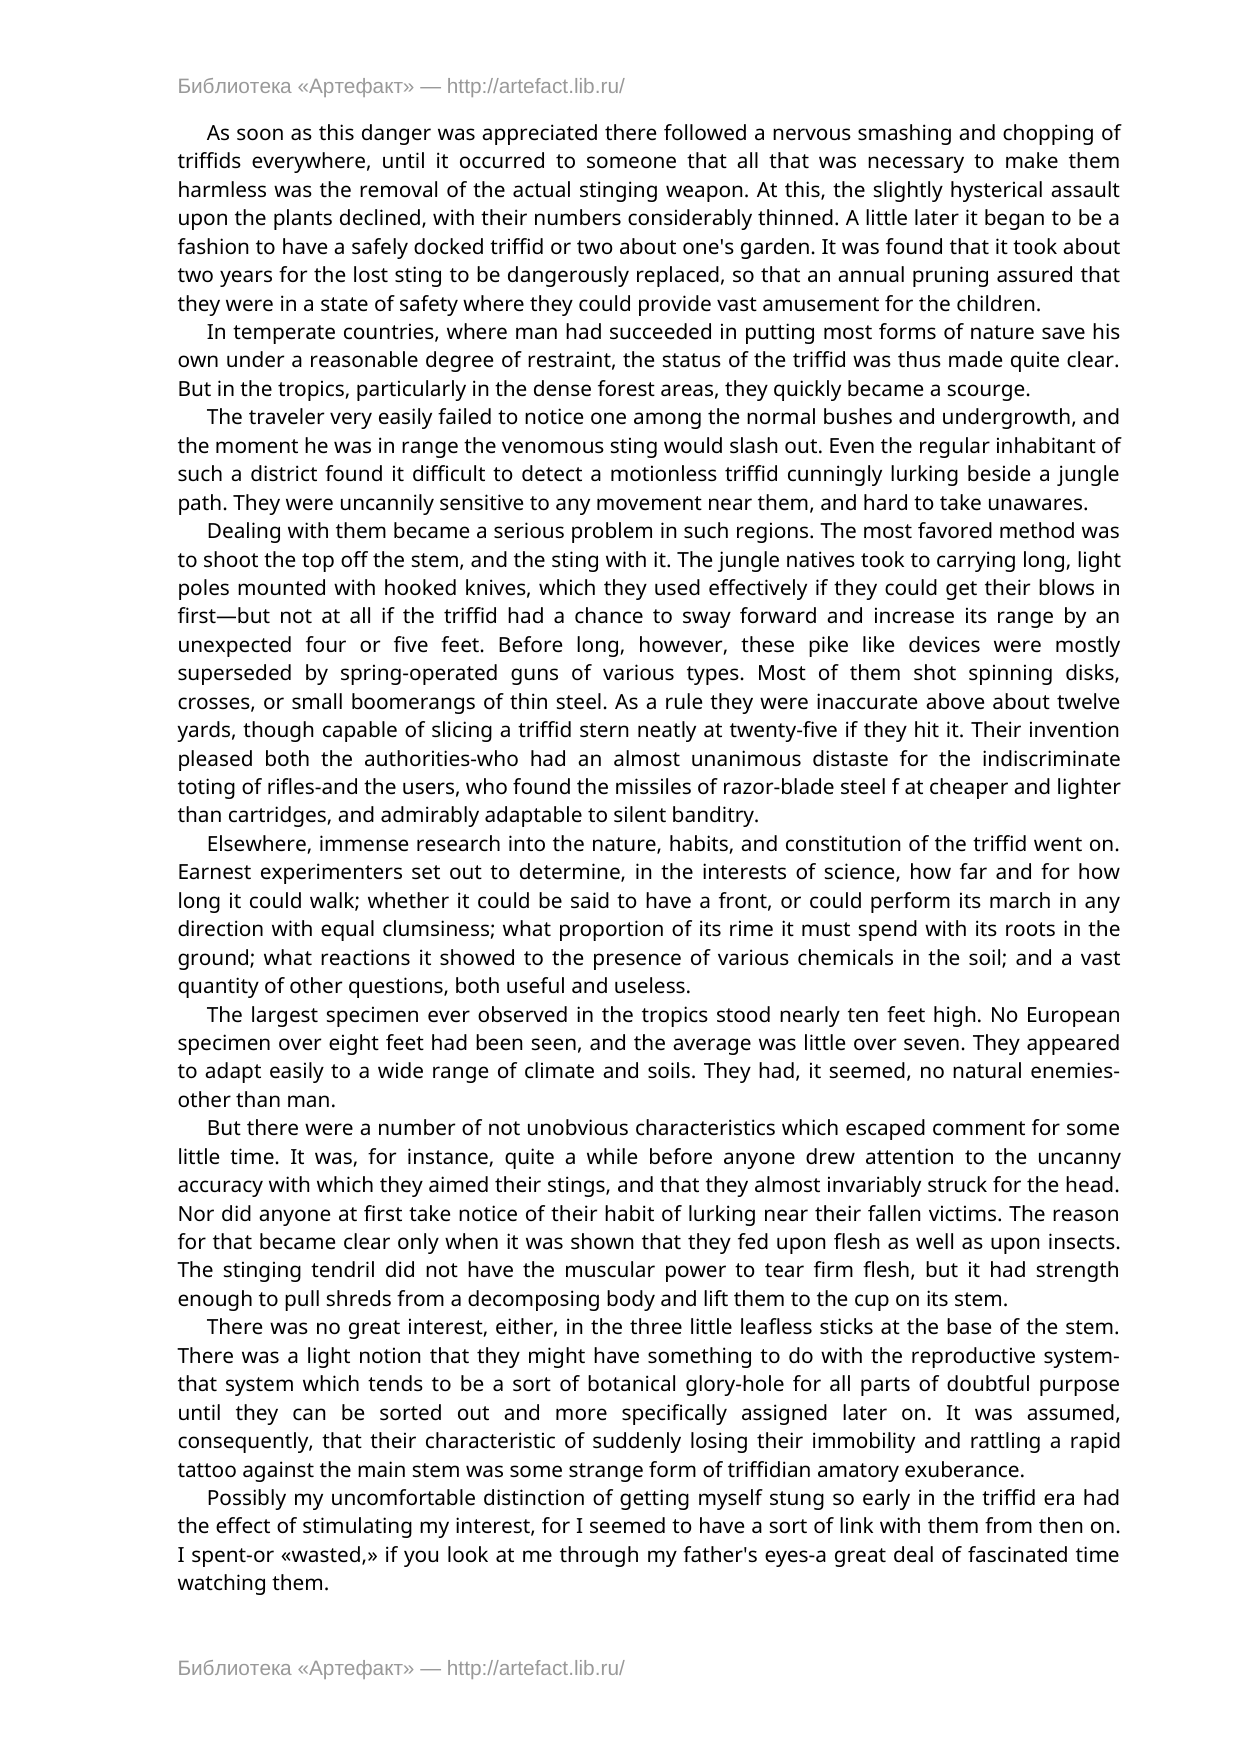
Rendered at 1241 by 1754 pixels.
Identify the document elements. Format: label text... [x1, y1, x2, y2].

text The traveler very easily failed to notice one among the normal bushes and undergrowth, and the moment he was in range the venomous sting would slash out. Even the regular inhabitant of such a district found it difficult to detect a motionless triffid cunningly lurking beside a jungle path. They were uncannily sensitive to any movement near them, and hard to take unawares. [177, 402, 1122, 516]
text Dealing with them became a serious problem in such regions. The most favored method was to shoot the top off the stem, and the sting with it. The jungle natives took to carrying long, light poles mounted with hooked knives, which they used effectively if they could get their blows in first—but not at all if the triffid had a chance to sway forward and increase its range by an unexpected four or five feet. Before long, however, these pike like devices were mostly superseded by spring-operated guns of various types. Most of them shot spinning disks, crosses, or small boomerangs of thin steel. As a rule they were inaccurate above about twelve yards, though capable of slicing a triffid stern neatly at twenty-five if they hit it. Their invention pleased both the authorities-who had an almost unanimous distaste for the indiscriminate toting of rifles-and the users, who found the missiles of razor-blade steel f at cheaper and lighter than cartridges, and admirably adaptable to silent banditry. [177, 516, 1122, 829]
text The largest specimen ever observed in the tropics stood nearly ten feet high. No European specimen over eight feet had been seen, and the average was little over seven. They appeared to adapt easily to a wide range of climate and soils. They had, it seemed, no natural enemies-other than man. [177, 1000, 1122, 1113]
text In temperate countries, where man had succeeded in putting most forms of nature save his own under a reasonable degree of restraint, the status of the triffid was thus made quite clear. But in the tropics, particularly in the dense forest areas, they quickly became a scourge. [177, 317, 1122, 402]
text Elsewhere, immense research into the nature, habits, and constitution of the triffid went on. Earnest experimenters set out to determine, in the interests of science, how far and for how long it could walk; whether it could be said to have a front, or could perform its march in any direction with equal clumsiness; what proportion of its rime it must spend with its roots in the ground; what reactions it showed to the presence of various chemicals in the soil; and a vast quantity of other questions, both useful and useless. [177, 829, 1122, 1000]
text But there were a number of not unobvious characteristics which escaped comment for some little time. It was, for instance, quite a while before anyone drew attention to the uncanny accuracy with which they aimed their stings, and that they almost invariably struck for the head. Nor did anyone at first take notice of their habit of lurking near their fallen victims. The reason for that became clear only when it was shown that they fed upon flesh as well as upon insects. The stinging tendril did not have the muscular power to tear firm flesh, but it had strength enough to pull shreds from a decomposing body and lift them to the cup on its stem. [177, 1113, 1122, 1312]
text There was no great interest, either, in the three little leafless sticks at the base of the stem. There was a light notion that they might have something to do with the reproductive system-that system which tends to be a sort of botanical glory-hole for all parts of doubtful purpose until they can be sorted out and more specifically assigned later on. It was assumed, consequently, that their characteristic of suddenly losing their immobility and rattling a rapid tattoo against the main stem was some strange form of triffidian amatory exuberance. [177, 1312, 1122, 1483]
text As soon as this danger was appreciated there followed a nervous smashing and chopping of triffids everywhere, until it occurred to someone that all that was necessary to make them harmless was the removal of the actual stinging weapon. At this, the slightly hysterical assault upon the plants declined, with their numbers considerably thinned. A little later it began to be a fashion to have a safely docked triffid or two about one's garden. It was found that it took about two years for the lost sting to be dangerously replaced, so that an annual pruning assured that they were in a state of safety where they could provide vast amusement for the children. [177, 118, 1122, 317]
text Possibly my uncomfortable distinction of getting myself stung so early in the triffid era had the effect of stimulating my interest, for I seemed to have a sort of link with them from then on. I spent-or «wasted,» if you look at me through my father's eyes-a great deal of fascinated time watching them. [177, 1483, 1122, 1597]
